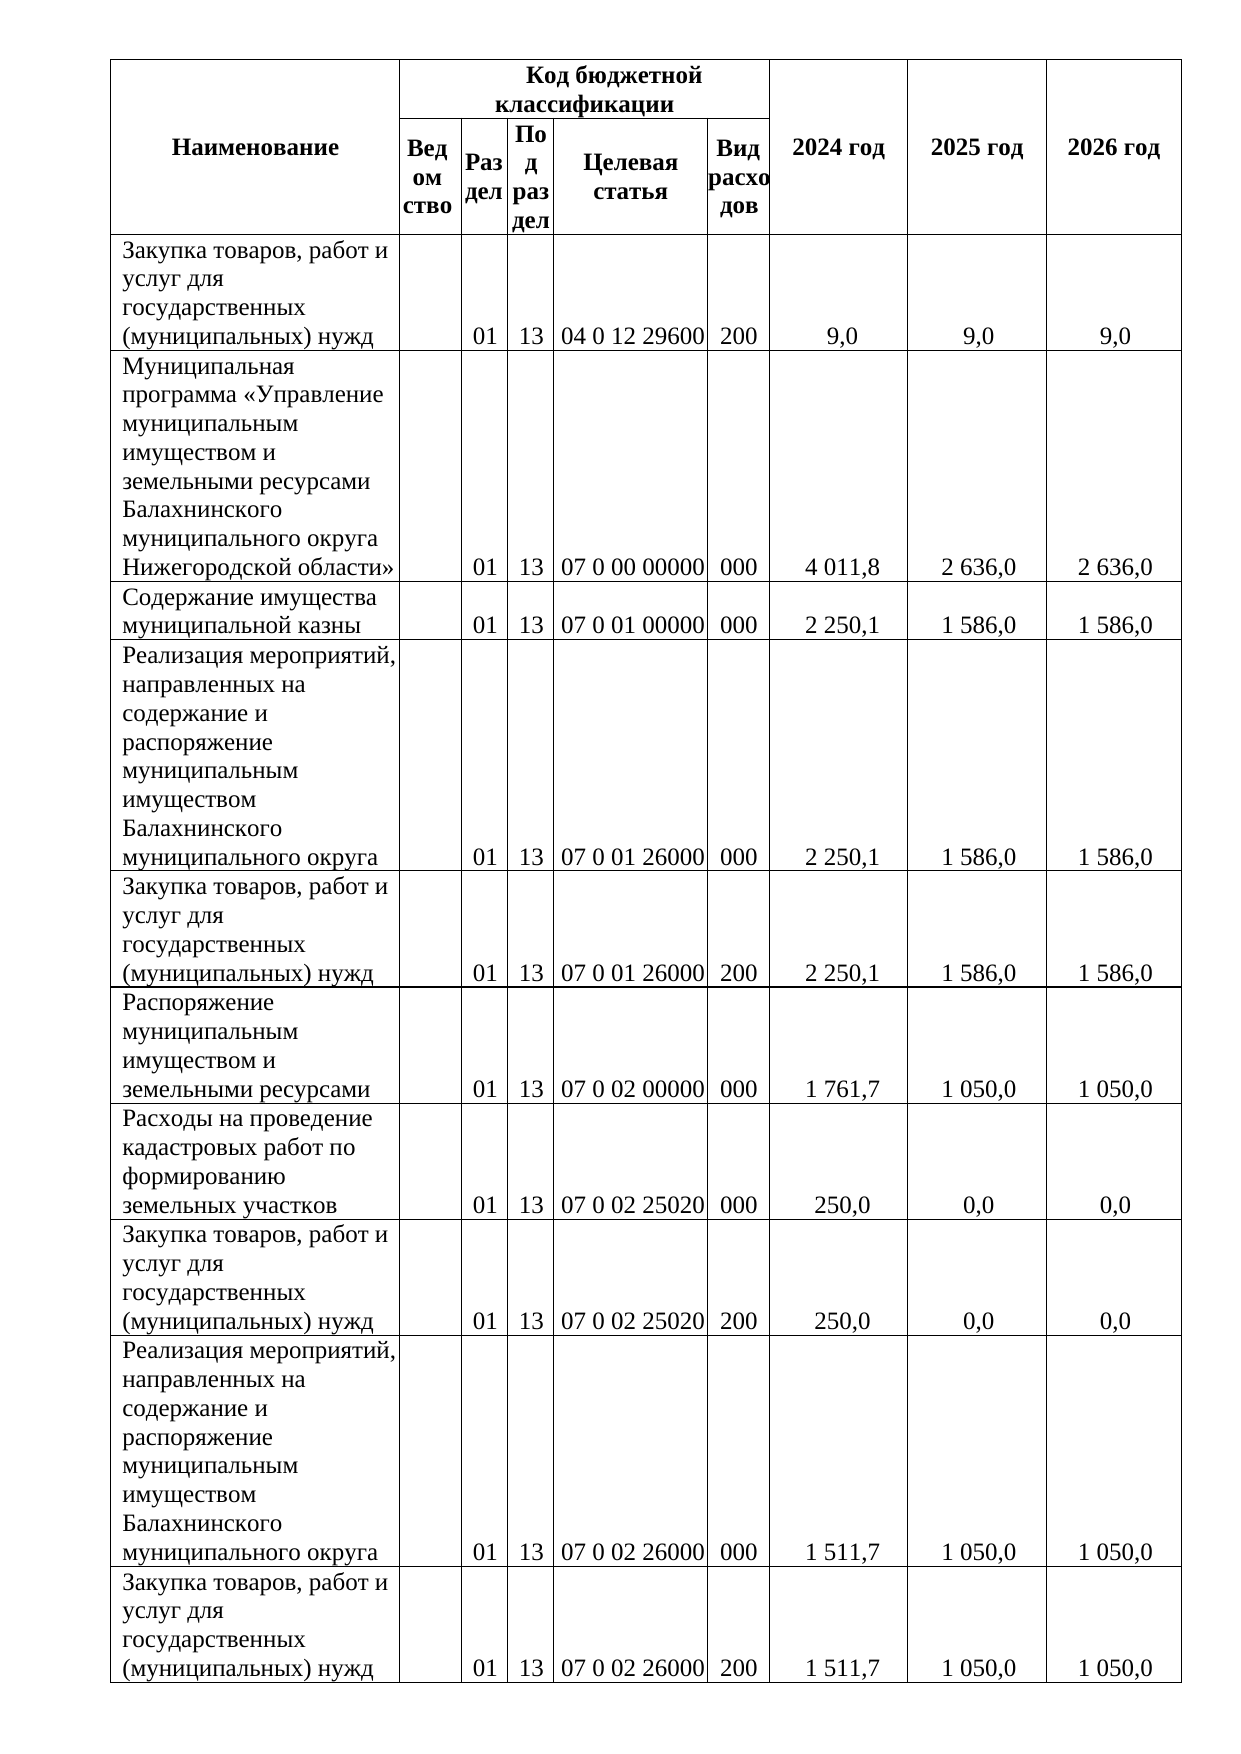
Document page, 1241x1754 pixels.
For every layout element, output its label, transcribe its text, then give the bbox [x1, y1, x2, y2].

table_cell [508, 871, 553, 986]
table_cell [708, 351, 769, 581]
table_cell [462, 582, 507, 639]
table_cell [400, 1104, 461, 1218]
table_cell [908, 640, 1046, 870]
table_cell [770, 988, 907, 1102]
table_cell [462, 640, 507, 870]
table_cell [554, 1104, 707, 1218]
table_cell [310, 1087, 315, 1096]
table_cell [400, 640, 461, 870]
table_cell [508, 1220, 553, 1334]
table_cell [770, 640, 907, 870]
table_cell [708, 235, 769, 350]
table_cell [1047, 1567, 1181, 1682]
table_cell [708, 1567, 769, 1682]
table_header 2026 год [1047, 60, 1181, 234]
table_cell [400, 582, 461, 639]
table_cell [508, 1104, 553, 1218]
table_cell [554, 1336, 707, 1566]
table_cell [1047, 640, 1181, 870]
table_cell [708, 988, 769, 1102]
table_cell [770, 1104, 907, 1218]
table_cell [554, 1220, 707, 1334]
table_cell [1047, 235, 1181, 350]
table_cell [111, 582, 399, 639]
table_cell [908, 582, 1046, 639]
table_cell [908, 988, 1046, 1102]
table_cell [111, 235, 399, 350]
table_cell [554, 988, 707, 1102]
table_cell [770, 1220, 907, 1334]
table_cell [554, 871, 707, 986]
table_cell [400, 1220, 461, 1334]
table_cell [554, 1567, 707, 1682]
table_header 2025 год [908, 60, 1046, 234]
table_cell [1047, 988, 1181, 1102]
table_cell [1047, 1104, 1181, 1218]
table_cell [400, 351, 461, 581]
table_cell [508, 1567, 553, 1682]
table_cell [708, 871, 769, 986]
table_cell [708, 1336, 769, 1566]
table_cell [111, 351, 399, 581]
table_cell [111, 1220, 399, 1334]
table_header 2024 год [770, 60, 907, 234]
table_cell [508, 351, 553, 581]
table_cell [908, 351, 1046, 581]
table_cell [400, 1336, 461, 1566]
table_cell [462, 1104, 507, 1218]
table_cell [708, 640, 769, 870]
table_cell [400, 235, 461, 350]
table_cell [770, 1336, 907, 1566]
table_cell Целевая статья [554, 119, 707, 234]
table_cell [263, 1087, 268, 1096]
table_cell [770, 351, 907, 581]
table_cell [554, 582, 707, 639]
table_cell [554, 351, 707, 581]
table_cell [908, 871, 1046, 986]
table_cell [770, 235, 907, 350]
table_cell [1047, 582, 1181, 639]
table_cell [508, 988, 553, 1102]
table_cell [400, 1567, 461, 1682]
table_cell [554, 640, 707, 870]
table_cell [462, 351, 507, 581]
table_cell Под раз дел [508, 119, 553, 234]
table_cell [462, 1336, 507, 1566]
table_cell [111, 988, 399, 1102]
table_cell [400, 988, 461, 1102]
table_cell Ведом ство [400, 119, 461, 234]
table_cell Вид расходов [708, 119, 769, 234]
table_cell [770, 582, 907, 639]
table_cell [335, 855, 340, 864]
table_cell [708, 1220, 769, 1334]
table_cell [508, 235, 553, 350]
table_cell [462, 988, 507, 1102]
table_header Наименование [111, 60, 399, 234]
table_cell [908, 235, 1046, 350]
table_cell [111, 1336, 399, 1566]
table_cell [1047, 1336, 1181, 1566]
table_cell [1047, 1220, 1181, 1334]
table_cell Раз дел [462, 119, 507, 234]
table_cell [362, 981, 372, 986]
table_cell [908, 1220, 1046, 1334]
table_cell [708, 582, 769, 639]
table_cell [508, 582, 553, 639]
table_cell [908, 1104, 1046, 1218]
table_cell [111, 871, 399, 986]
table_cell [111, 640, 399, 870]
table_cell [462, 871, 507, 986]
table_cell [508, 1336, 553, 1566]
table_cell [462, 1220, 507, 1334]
table_header Код бюджетной классификации [400, 60, 769, 118]
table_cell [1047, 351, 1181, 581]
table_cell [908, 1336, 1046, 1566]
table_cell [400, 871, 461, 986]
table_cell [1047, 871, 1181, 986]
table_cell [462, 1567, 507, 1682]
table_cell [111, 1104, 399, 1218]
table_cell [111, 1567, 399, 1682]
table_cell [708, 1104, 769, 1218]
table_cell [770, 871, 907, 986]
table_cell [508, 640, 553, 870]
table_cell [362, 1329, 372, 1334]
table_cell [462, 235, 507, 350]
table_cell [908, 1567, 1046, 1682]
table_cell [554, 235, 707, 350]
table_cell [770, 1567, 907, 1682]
